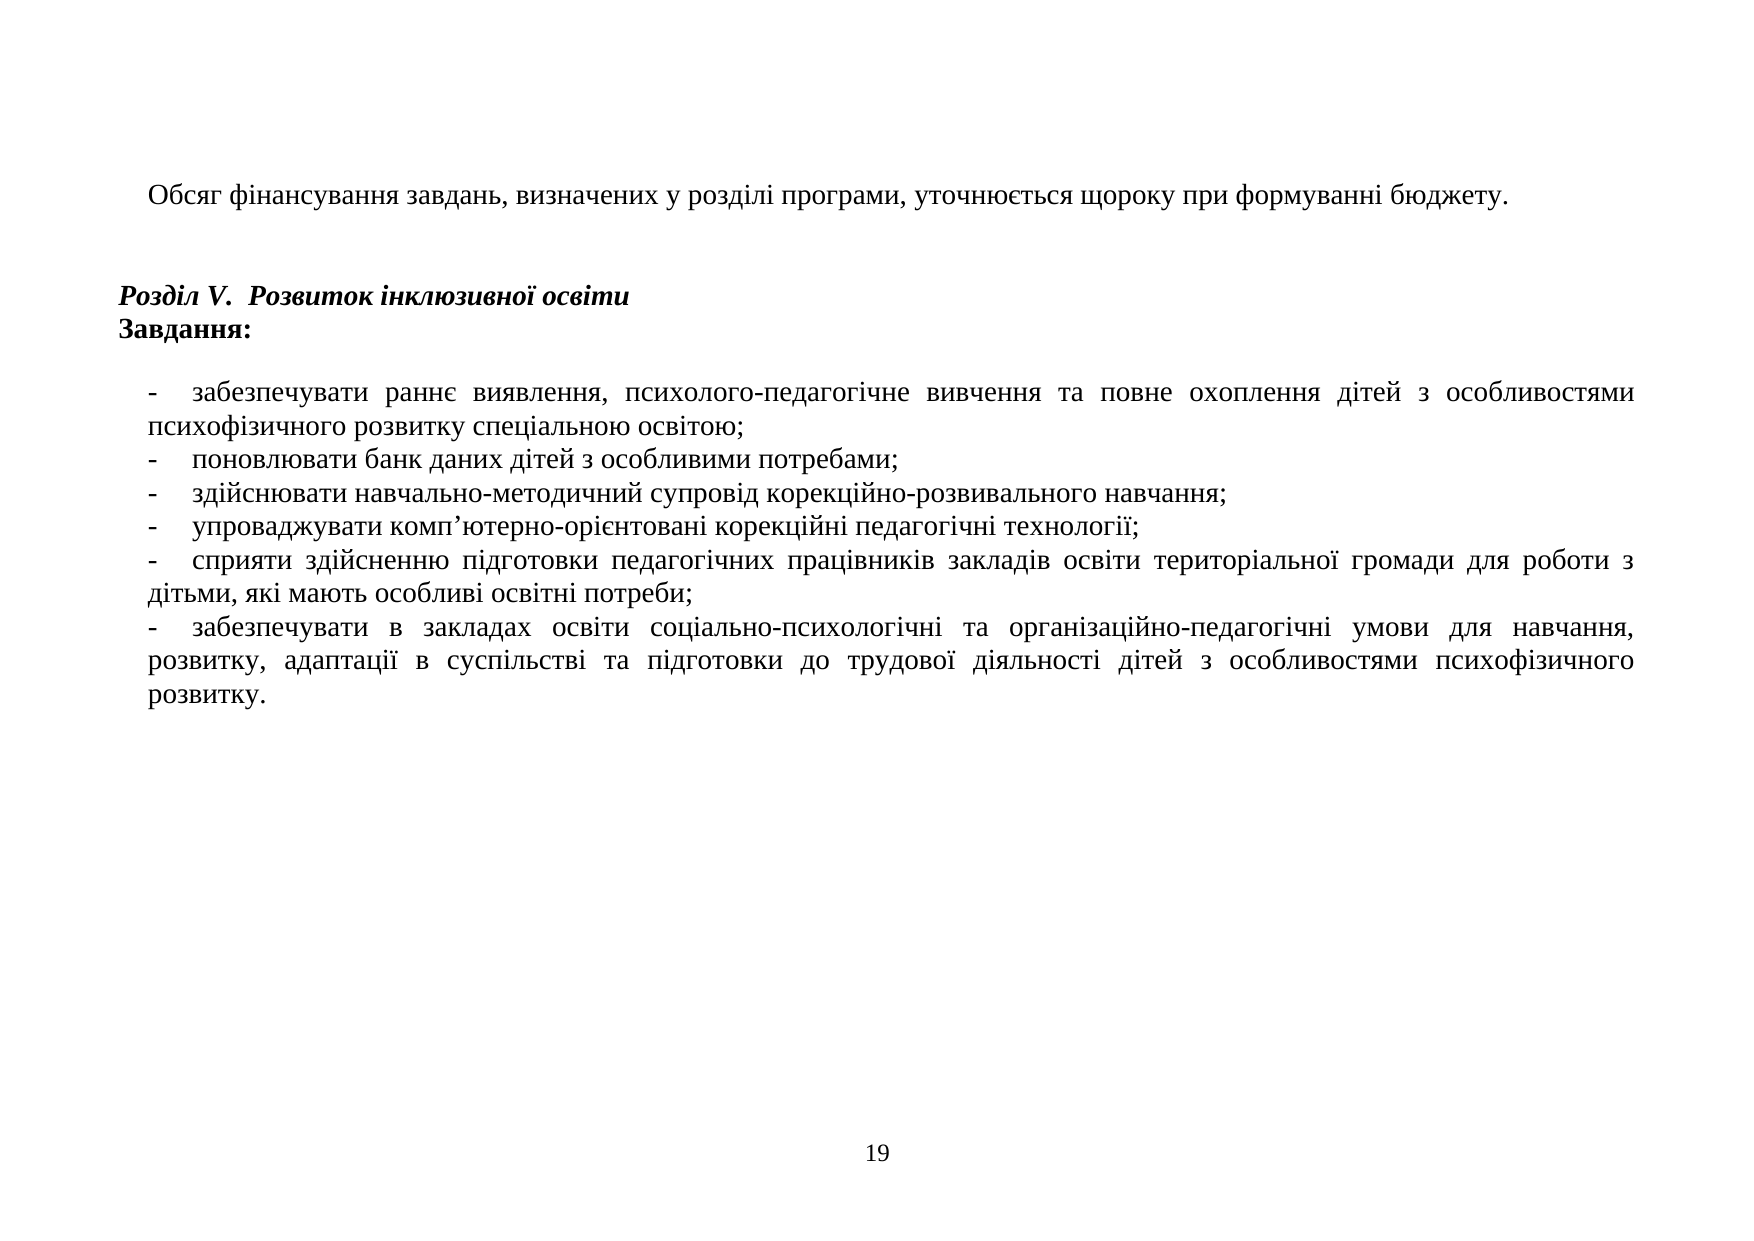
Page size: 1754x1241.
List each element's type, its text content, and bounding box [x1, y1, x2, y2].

list поновлювати банк даних дітей з особливими потребами; [148, 441, 1636, 475]
list забезпечувати в закладах освіти соціально-психологічні та організаційно-педагогічні умови для навчання, розвитку, адаптації в суспільстві та підготовки до трудової діяльності дітей з особливостями психофізичного розвитку. [148, 609, 1636, 709]
text Завдання: [118, 311, 1636, 345]
list здійснювати навчально-методичний супровід корекційно-розвивального навчання; [148, 475, 1636, 508]
text Обсяг фінансування завдань, визначених у розділі програми, уточнюється щороку при формуванні бюджету. [118, 177, 1636, 211]
list забезпечувати раннє виявлення, психолого-педагогічне вивчення та повне охоплення дітей з особливостями психофізичного розвитку спеціальною освітою; [148, 374, 1636, 441]
list упроваджувати комп’ютерно-орієнтовані корекційні педагогічні технології; [148, 508, 1636, 542]
text Розділ V. Розвиток інклюзивної освіти [118, 278, 1636, 311]
list сприяти здійсненню підготовки педагогічних працівників закладів освіти територіальної громади для роботи з дітьми, які мають особливі освітні потреби; [148, 542, 1636, 609]
